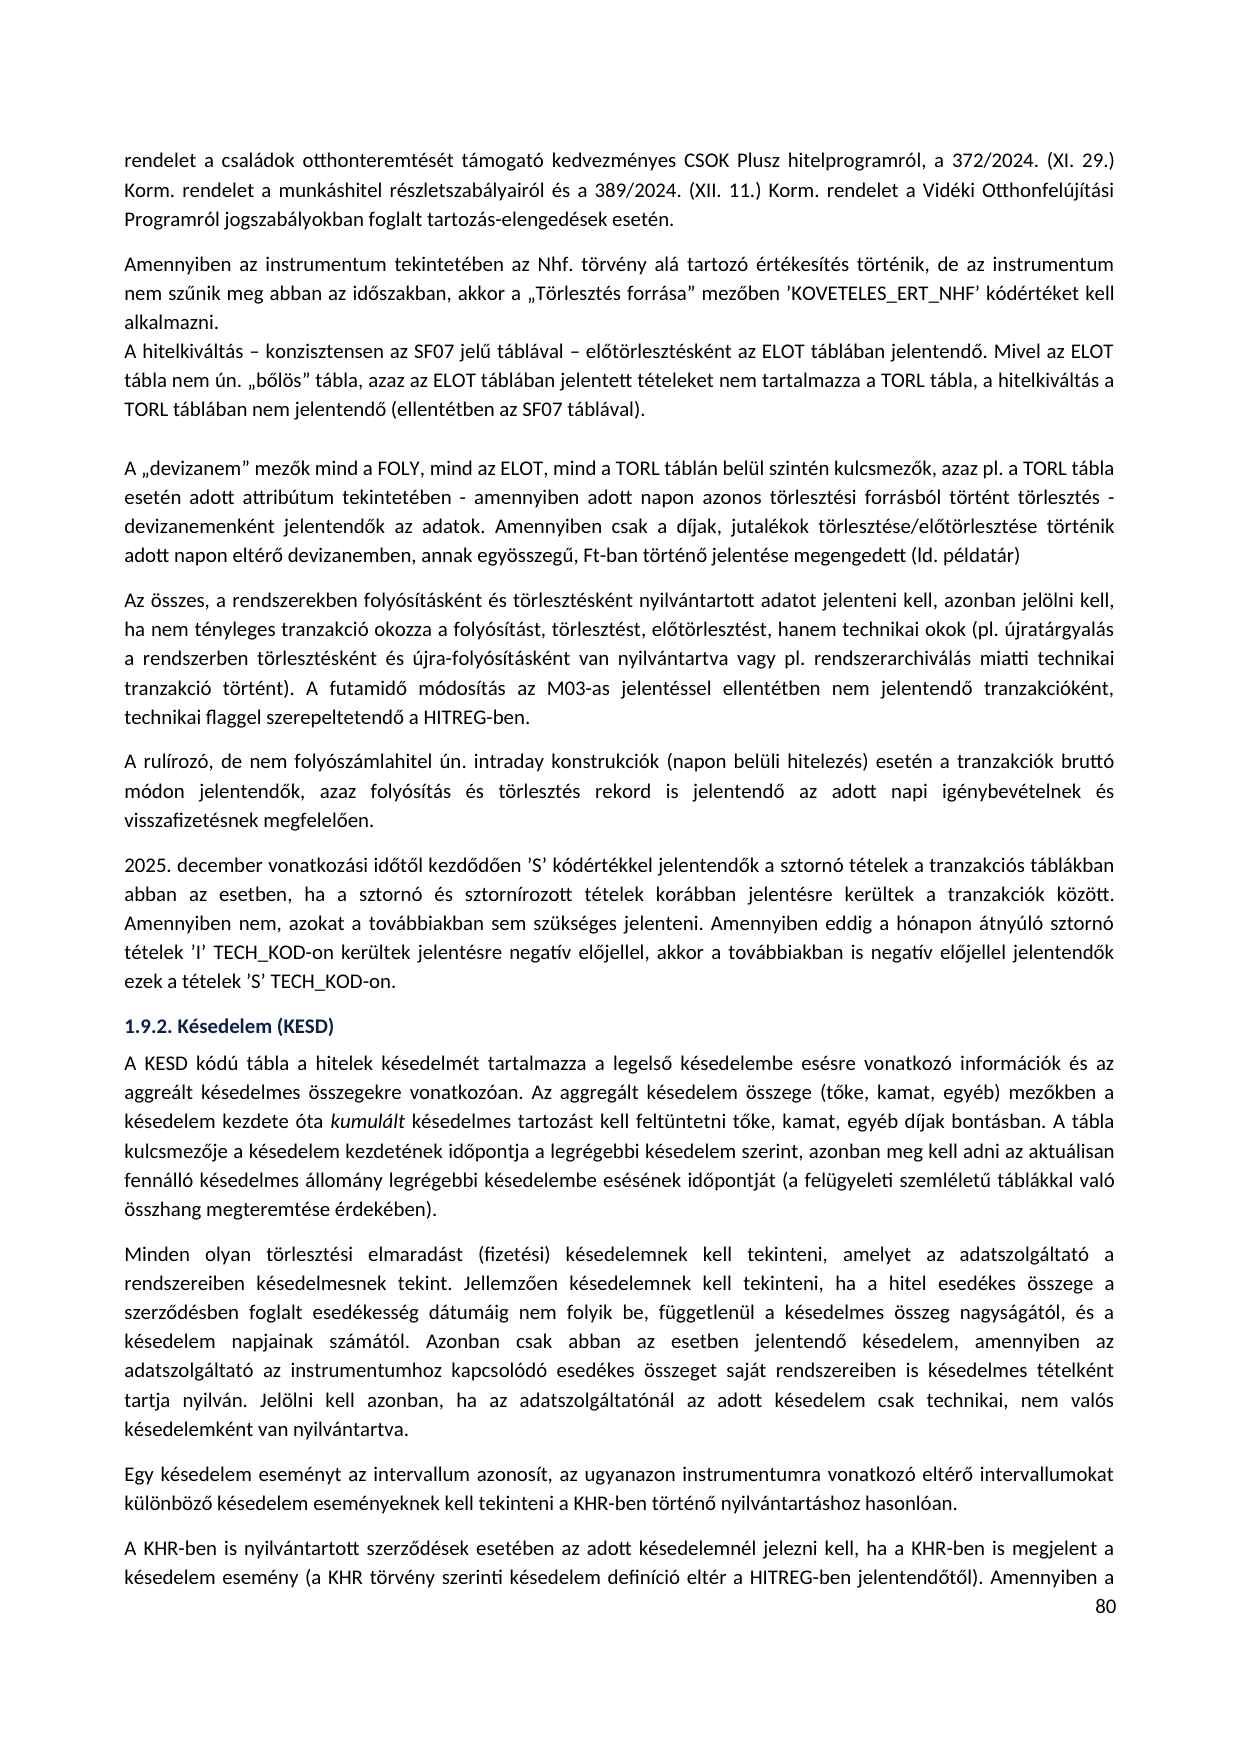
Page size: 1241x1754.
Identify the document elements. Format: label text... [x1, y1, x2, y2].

text A hitelkiváltás – konzisztensen az SF07 jelű táblával – előtörlesztésként az ELOT táblában jelentendő. Mivel az ELOT tábla nem ún. „bőlös” tábla, azaz az ELOT táblában jelentett tételeket nem tartalmazza a TORL tábla, a hitelkiváltás a TORL táblában nem jelentendő (ellentétben az SF07 táblával). [124, 338, 1116, 422]
text A KESD kódú tábla a hitelek késedelmét tartalmazza a legelső késedelembe esésre vonatkozó információk és az aggreált késedelmes összegekre vonatkozóan. Az aggregált késedelem összege (tőke, kamat, egyéb) mezőkben a késedelem kezdete óta kumulált késedelmes tartozást kell feltüntetni tőke, kamat, egyéb díjak bontásban. A tábla kulcsmezője a késedelem kezdetének időpontja a legrégebbi késedelem szerint, azonban meg kell adni az aktuálisan fennálló késedelmes állomány legrégebbi késedelembe esésének időpontját (a felügyeleti szemléletű táblákkal való összhang megteremtése érdekében). [124, 1050, 1116, 1222]
text Az összes, a rendszerekben folyósításként és törlesztésként nyilvántartott adatot jelenteni kell, azonban jelölni kell, ha nem tényleges tranzakció okozza a folyósítást, törlesztést, előtörlesztést, hanem technikai okok (pl. újratárgyalás a rendszerben törlesztésként és újra-folyósításként van nyilvántartva vagy pl. rendszerarchiválás miatti technikai tranzakció történt). A futamidő módosítás az M03-as jelentéssel ellentétben nem jelentendő tranzakcióként, technikai flaggel szerepeltetendő a HITREG-ben. [124, 587, 1116, 729]
subtitle Késedelem (KESD) [124, 1013, 1116, 1039]
text A „devizanem” mezők mind a FOLY, mind az ELOT, mind a TORL táblán belül szintén kulcsmezők, azaz pl. a TORL tábla esetén adott attribútum tekintetében - amennyiben adott napon azonos törlesztési forrásból történt törlesztés - devizanemenként jelentendők az adatok. Amennyiben csak a díjak, jutalékok törlesztése/előtörlesztése történik adott napon eltérő devizanemben, annak egyösszegű, Ft-ban történő jelentése megengedett (ld. példatár) [124, 455, 1116, 568]
text Minden olyan törlesztési elmaradást (fizetési) késedelemnek kell tekinteni, amelyet az adatszolgáltató a rendszereiben késedelmesnek tekint. Jellemzően késedelemnek kell tekinteni, ha a hitel esedékes összege a szerződésben foglalt esedékesség dátumáig nem folyik be, függetlenül a késedelmes összeg nagyságától, és a késedelem napjainak számától. Azonban csak abban az esetben jelentendő késedelem, amennyiben az adatszolgáltató az instrumentumhoz kapcsolódó esedékes összeget saját rendszereiben is késedelmes tételként tartja nyilván. Jelölni kell azonban, ha az adatszolgáltatónál az adott késedelem csak technikai, nem valós késedelemként van nyilvántartva. [124, 1241, 1116, 1441]
text 2025. december vonatkozási időtől kezdődően ’S’ kódértékkel jelentendők a sztornó tételek a tranzakciós táblákban abban az esetben, ha a sztornó és sztornírozott tételek korábban jelentésre kerültek a tranzakciók között. Amennyiben nem, azokat a továbbiakban sem szükséges jelenteni. Amennyiben eddig a hónapon átnyúló sztornó tételek ’I’ TECH_KOD-on kerültek jelentésre negatív előjellel, akkor a továbbiakban is negatív előjellel jelentendők ezek a tételek ’S’ TECH_KOD-on. [124, 852, 1116, 994]
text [124, 148, 1116, 231]
text Amennyiben az instrumentum tekintetében az Nhf. törvény alá tartozó értékesítés történik, de az instrumentum nem szűnik meg abban az időszakban, akkor a „Törlesztés forrása” mezőben ’KOVETELES_ERT_NHF’ kódértéket kell alkalmazni. [124, 251, 1116, 334]
text Egy késedelem eseményt az intervallum azonosít, az ugyanazon instrumentumra vonatkozó eltérő intervallumokat különböző késedelem eseményeknek kell tekinteni a KHR-ben történő nyilvántartáshoz hasonlóan. [124, 1461, 1116, 1515]
text A rulírozó, de nem folyószámlahitel ún. intraday konstrukciók (napon belüli hitelezés) esetén a tranzakciók bruttó módon jelentendők, azaz folyósítás és törlesztés rekord is jelentendő az adott napi igénybevételnek és visszafizetésnek megfelelően. [124, 749, 1116, 832]
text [124, 1535, 1116, 1589]
